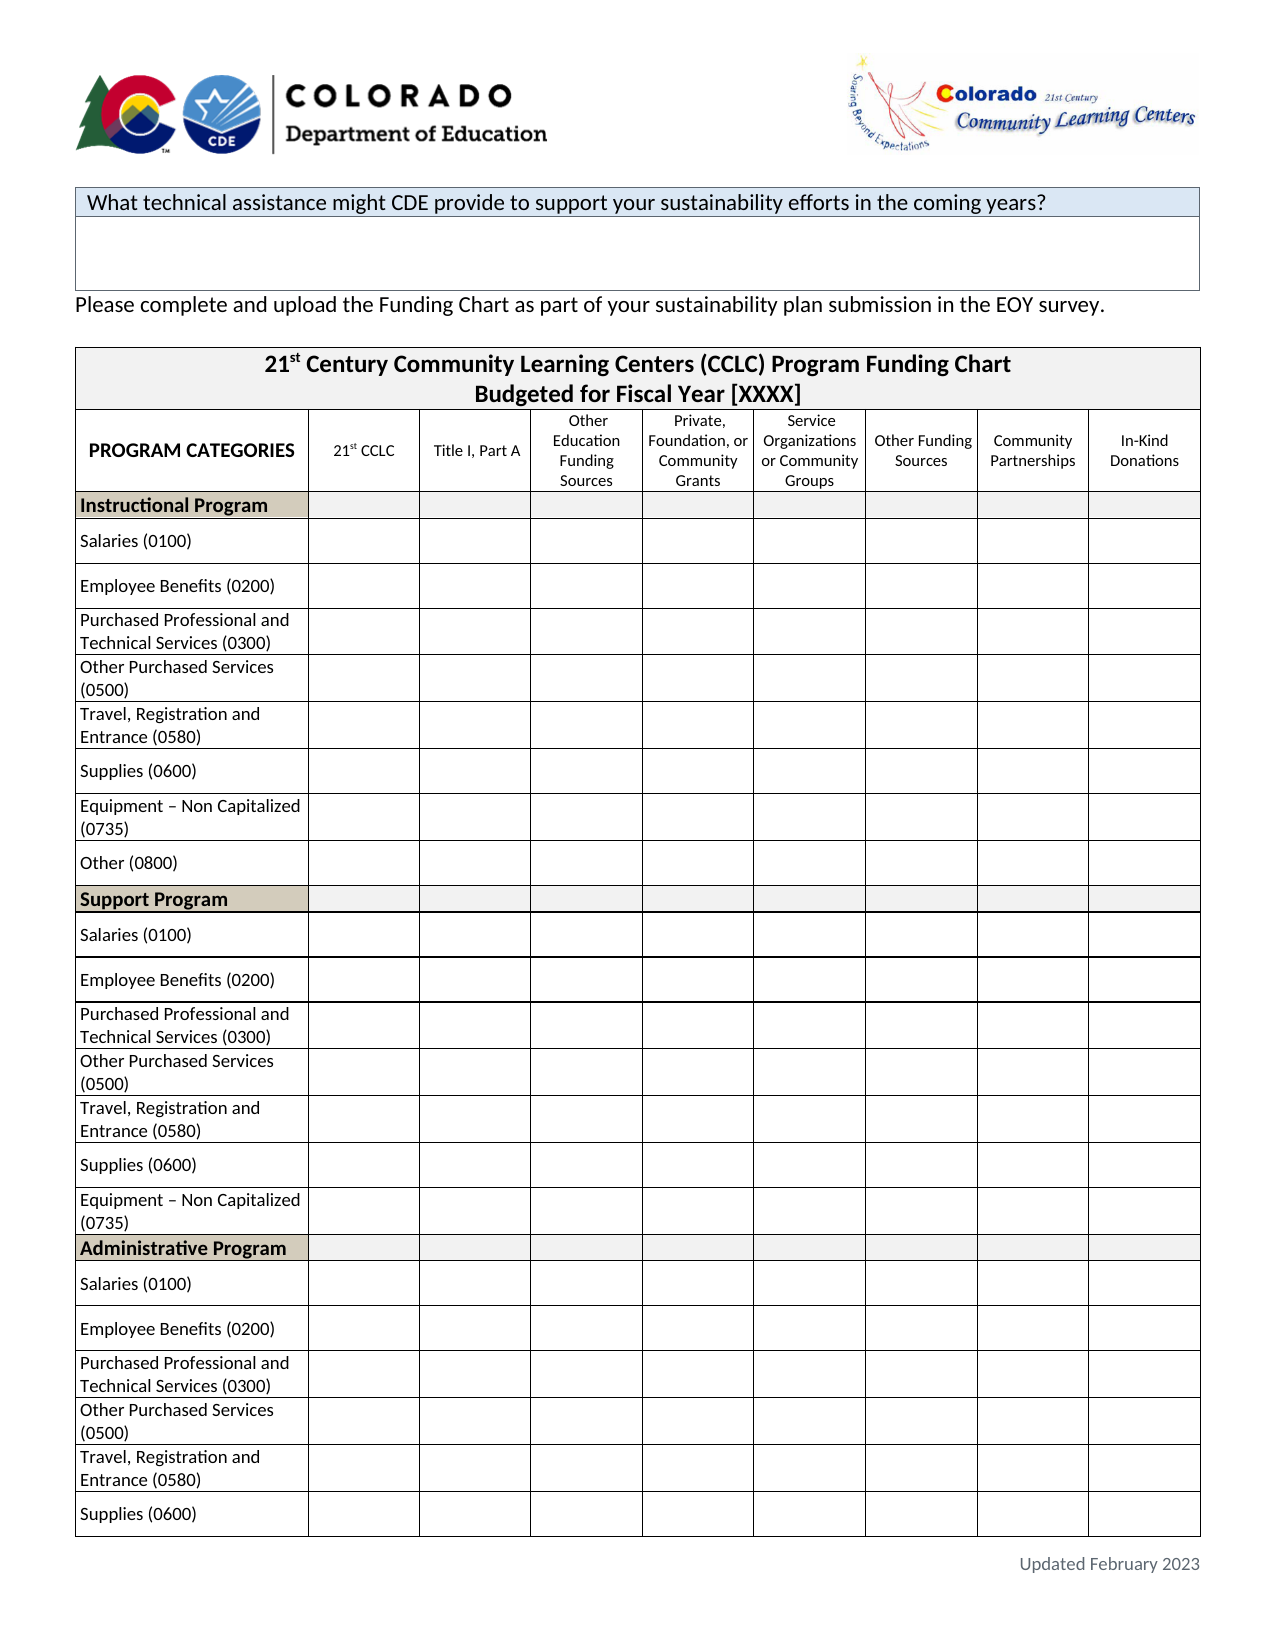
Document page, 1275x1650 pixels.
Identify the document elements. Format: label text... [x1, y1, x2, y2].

table_cell [1089, 1261, 1200, 1305]
table_cell Equipment – Non Capitalized (0735) [76, 1188, 308, 1234]
table_cell [531, 1261, 642, 1305]
table_cell [1089, 1445, 1200, 1491]
table_cell [309, 609, 419, 654]
table_cell [754, 749, 865, 793]
table_cell [643, 655, 753, 701]
table_cell [1089, 1235, 1200, 1260]
table_cell [866, 913, 977, 956]
table_cell [309, 1143, 419, 1187]
table_cell [866, 492, 977, 517]
table_cell [309, 794, 419, 840]
table_cell [754, 1261, 865, 1305]
table_cell Salaries (0100) [76, 913, 308, 956]
table_cell [643, 492, 753, 517]
table_cell [1089, 749, 1200, 793]
table_cell Employee Benefits (0200) [76, 958, 308, 1001]
table_cell [866, 1351, 977, 1397]
table_cell [309, 1188, 419, 1234]
table_cell [531, 655, 642, 701]
table_cell [309, 1445, 419, 1491]
table_cell [76, 217, 1199, 289]
table_cell [866, 1306, 977, 1350]
table_cell [420, 564, 530, 607]
table_cell Community Partnerships [978, 410, 1088, 491]
table_cell [978, 913, 1088, 956]
table_cell [643, 794, 753, 840]
table_cell [978, 1049, 1088, 1095]
table_cell [1089, 1398, 1200, 1444]
table_cell [754, 1445, 865, 1491]
table_cell [1089, 1096, 1200, 1142]
table_cell [754, 1235, 865, 1260]
table_cell [309, 519, 419, 562]
table_cell [531, 1003, 642, 1048]
table_cell [309, 1261, 419, 1305]
table_cell [866, 564, 977, 607]
table_cell [866, 609, 977, 654]
table_cell Employee Benefits (0200) [76, 1306, 308, 1350]
table_cell [643, 1188, 753, 1234]
table_cell [754, 1398, 865, 1444]
table_cell [866, 1235, 977, 1260]
table_cell [420, 1492, 530, 1536]
table_cell [1089, 1188, 1200, 1234]
table_cell [531, 794, 642, 840]
table_cell [643, 519, 753, 562]
table_cell [978, 1188, 1088, 1234]
table_cell [643, 1492, 753, 1536]
table_cell Purchased Professional and Technical Services (0300) [76, 609, 308, 654]
table_cell 21st CCLC [309, 410, 419, 491]
table_cell [420, 1261, 530, 1305]
table_cell [420, 1306, 530, 1350]
table_cell [531, 1096, 642, 1142]
table_cell [420, 958, 530, 1001]
table_cell [420, 794, 530, 840]
table_cell [754, 492, 865, 517]
table_cell Purchased Professional and Technical Services (0300) [76, 1351, 308, 1397]
table_cell Purchased Professional and Technical Services (0300) [76, 1003, 308, 1048]
table_cell [309, 492, 419, 517]
table_cell [866, 749, 977, 793]
table_cell Service Organizations or Community Groups [754, 410, 865, 491]
table_cell [531, 841, 642, 885]
table_cell [309, 913, 419, 956]
table_cell Other Education Funding Sources [531, 410, 642, 491]
table_cell Instructional Program [76, 492, 308, 517]
table_cell [866, 841, 977, 885]
table_cell [978, 564, 1088, 607]
table_cell [420, 1049, 530, 1095]
table_cell [978, 1261, 1088, 1305]
table_cell [531, 1235, 642, 1260]
table_cell [531, 702, 642, 748]
table_cell Supplies (0600) [76, 1143, 308, 1187]
table_cell [309, 655, 419, 701]
table_cell [866, 519, 977, 562]
table_cell [754, 564, 865, 607]
table_cell [978, 841, 1088, 885]
table_cell [420, 841, 530, 885]
table_cell [754, 958, 865, 1001]
table_cell [754, 1188, 865, 1234]
table_cell [420, 1445, 530, 1491]
table_cell [309, 1096, 419, 1142]
table_cell [309, 1306, 419, 1350]
table_cell [754, 702, 865, 748]
table_header What technical assistance might CDE provide to support your sustainability efforts in the coming years? [76, 188, 1199, 216]
table_cell [643, 1003, 753, 1048]
table_cell [978, 1351, 1088, 1397]
table_cell Supplies (0600) [76, 1492, 308, 1536]
table_cell Travel, Registration and Entrance (0580) [76, 702, 308, 748]
table_cell [754, 609, 865, 654]
table_cell [531, 958, 642, 1001]
table_cell [866, 1398, 977, 1444]
table_cell [1089, 794, 1200, 840]
table_cell [1089, 609, 1200, 654]
table_cell [1089, 492, 1200, 517]
table_cell [978, 1096, 1088, 1142]
table_cell PROGRAM CATEGORIES [76, 410, 308, 491]
table_cell [1089, 886, 1200, 911]
table_cell [643, 1235, 753, 1260]
table_cell Travel, Registration and Entrance (0580) [76, 1096, 308, 1142]
table_cell [754, 1351, 865, 1397]
table_cell [309, 958, 419, 1001]
table_cell [531, 519, 642, 562]
table_cell [643, 841, 753, 885]
table_cell [978, 1143, 1088, 1187]
table_cell [754, 1143, 865, 1187]
table_cell Support Program [76, 886, 308, 911]
table_cell [978, 492, 1088, 517]
table_cell [978, 794, 1088, 840]
table_cell [531, 1398, 642, 1444]
table_cell [420, 1188, 530, 1234]
table_cell [866, 1143, 977, 1187]
table_cell [978, 609, 1088, 654]
table_cell [420, 1096, 530, 1142]
table_cell [754, 1096, 865, 1142]
table_cell [754, 1003, 865, 1048]
table_cell [643, 1306, 753, 1350]
table_cell [978, 886, 1088, 911]
table_cell [309, 841, 419, 885]
table_cell [754, 794, 865, 840]
table_cell [866, 1096, 977, 1142]
table_cell Supplies (0600) [76, 749, 308, 793]
table_cell [754, 913, 865, 956]
table_cell Other Purchased Services (0500) [76, 1398, 308, 1444]
table_cell [420, 702, 530, 748]
table_cell [866, 1188, 977, 1234]
table_cell [643, 1351, 753, 1397]
table_cell [643, 564, 753, 607]
table_cell [643, 958, 753, 1001]
table_cell [531, 749, 642, 793]
table_cell [309, 1235, 419, 1260]
table_cell [309, 1003, 419, 1048]
table_cell Administrative Program [76, 1235, 308, 1260]
table_cell [978, 1492, 1088, 1536]
table_cell [1089, 841, 1200, 885]
table_cell [420, 749, 530, 793]
table_cell [531, 1351, 642, 1397]
table_cell [643, 1398, 753, 1444]
table_cell [643, 1261, 753, 1305]
table_cell [866, 886, 977, 911]
table_cell [420, 1398, 530, 1444]
picture [75, 75, 548, 155]
text Please complete and upload the Funding Chart as part of your sustainability plan submission in the EOY survey. [75, 291, 1200, 319]
table_cell [754, 841, 865, 885]
table_cell [309, 564, 419, 607]
table_cell [420, 1235, 530, 1260]
table_cell [420, 886, 530, 911]
table_cell [420, 1003, 530, 1048]
table_cell [1089, 564, 1200, 607]
table_cell Employee Benefits (0200) [76, 564, 308, 607]
table_cell [531, 886, 642, 911]
table_cell [978, 1445, 1088, 1491]
table_cell [531, 1143, 642, 1187]
table_cell [531, 1492, 642, 1536]
table_cell [643, 702, 753, 748]
table_cell [1089, 1003, 1200, 1048]
table_cell [866, 1049, 977, 1095]
table_cell [978, 1306, 1088, 1350]
table_cell Salaries (0100) [76, 1261, 308, 1305]
table_cell [866, 1261, 977, 1305]
table_cell [978, 702, 1088, 748]
table_cell [1089, 702, 1200, 748]
table_cell [1089, 1351, 1200, 1397]
table_cell [420, 492, 530, 517]
table_cell [754, 886, 865, 911]
table_cell [309, 886, 419, 911]
table_cell [643, 1096, 753, 1142]
table_cell Private, Foundation, or Community Grants [643, 410, 753, 491]
table_cell [1089, 1306, 1200, 1350]
table_cell [1089, 1492, 1200, 1536]
table_cell [643, 1143, 753, 1187]
picture [846, 53, 1199, 155]
table_cell [1089, 1049, 1200, 1095]
table_cell [309, 1492, 419, 1536]
table_cell Other Funding Sources [866, 410, 977, 491]
table_cell [866, 958, 977, 1001]
table_cell [1089, 1143, 1200, 1187]
table_cell [1089, 958, 1200, 1001]
table_cell [978, 749, 1088, 793]
table_cell [531, 913, 642, 956]
table_cell [420, 1351, 530, 1397]
table_cell [531, 1049, 642, 1095]
table_cell [754, 1492, 865, 1536]
table_cell Other Purchased Services (0500) [76, 1049, 308, 1095]
table_cell [866, 1445, 977, 1491]
table_cell In-Kind Donations [1089, 410, 1200, 491]
table_cell [643, 913, 753, 956]
table_cell Equipment – Non Capitalized (0735) [76, 794, 308, 840]
table_cell Title I, Part A [420, 410, 530, 491]
table_cell [309, 1351, 419, 1397]
table_cell [978, 958, 1088, 1001]
table_cell [531, 564, 642, 607]
table_cell Other Purchased Services (0500) [76, 655, 308, 701]
table_cell [978, 1235, 1088, 1260]
table_cell [643, 749, 753, 793]
table_cell [420, 519, 530, 562]
table_cell [754, 1306, 865, 1350]
table_cell [531, 609, 642, 654]
table_cell Salaries (0100) [76, 519, 308, 562]
table_cell [309, 1049, 419, 1095]
table_cell [754, 1049, 865, 1095]
table_cell [978, 519, 1088, 562]
table_cell [866, 1003, 977, 1048]
table_cell [978, 655, 1088, 701]
table_cell [643, 886, 753, 911]
table_cell [309, 1398, 419, 1444]
table_cell [866, 794, 977, 840]
table_cell [866, 655, 977, 701]
table_cell [420, 913, 530, 956]
table_cell Other (0800) [76, 841, 308, 885]
table_cell [754, 655, 865, 701]
table_cell [978, 1003, 1088, 1048]
table_cell [1089, 519, 1200, 562]
table_cell [531, 1188, 642, 1234]
table_cell [643, 609, 753, 654]
table_cell [420, 655, 530, 701]
table_cell [978, 1398, 1088, 1444]
table_cell [531, 1306, 642, 1350]
table_cell [1089, 913, 1200, 956]
table_cell [531, 1445, 642, 1491]
table_cell [309, 749, 419, 793]
table_cell [420, 1143, 530, 1187]
table_cell Travel, Registration and Entrance (0580) [76, 1445, 308, 1491]
table_cell [309, 702, 419, 748]
table_cell [643, 1445, 753, 1491]
table_cell [531, 492, 642, 517]
table_header 21st Century Community Learning Centers (CCLC) Program Funding Chart Budgeted for Fiscal Year [XXXX] [76, 348, 1200, 409]
table_cell [1089, 655, 1200, 701]
table_cell [420, 609, 530, 654]
table_cell [866, 702, 977, 748]
table_cell [754, 519, 865, 562]
table_cell [643, 1049, 753, 1095]
table_cell [866, 1492, 977, 1536]
